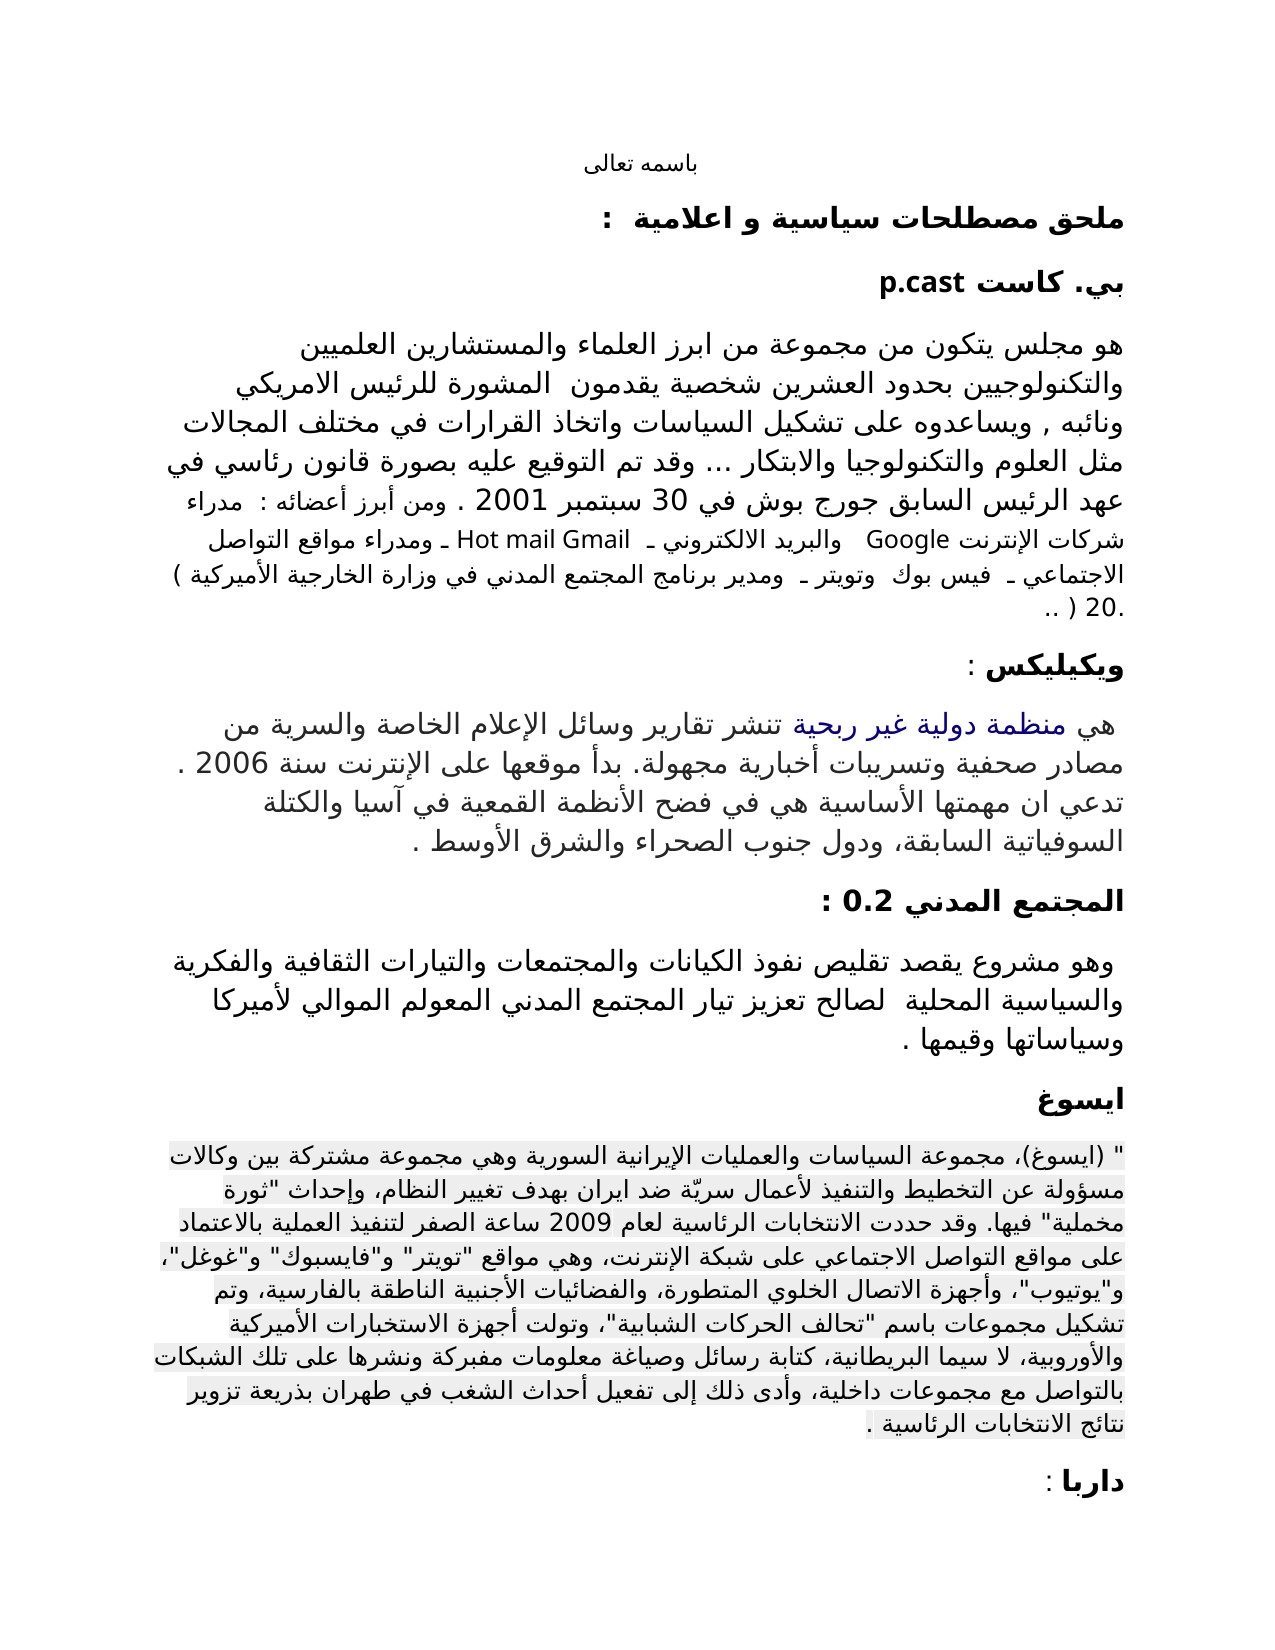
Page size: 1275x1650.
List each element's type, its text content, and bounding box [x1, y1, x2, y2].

text بي. كاست p.cast [150, 261, 1125, 301]
text داربا : [150, 1464, 1125, 1497]
text باسمه تعالى [150, 150, 1125, 176]
text المجتمع المدني 0.2 : [150, 884, 1125, 918]
text ويكيليكس : [150, 648, 1125, 682]
text ملحق مصطلحات سياسية و اعلامية : [150, 201, 1125, 235]
text وهو مشروع يقصد تقليص نفوذ الكيانات والمجتمعات والتيارات الثقافية والفكرية والسياسية المحلية لصالح تعزيز تيار المجتمع المدني المعولم الموالي لأميركا وسياساتها وقيمها . [150, 944, 1125, 1056]
text هو مجلس يتكون من مجموعة من ابرز العلماء والمستشارين العلميين والتكنولوجيين بحدود العشرين شخصية يقدمون المشورة للرئيس الامريكي ونائبه , ويساعدوه على تشكيل السياسات واتخاذ القرارات في مختلف المجالات مثل العلوم والتكنولوجيا والابتكار ... وقد تم التوقيع عليه بصورة قانون رئاسي في عهد الرئيس السابق جورج بوش في 30 سبتمبر 2001 . ومن أبرز أعضائه : مدراء شركات الإنترنت Google والبريد الالكتروني ـ Hot mail Gmail ـ ومدراء مواقع التواصل الاجتماعي ـ فيس بوك وتويتر ـ ومدير برنامج المجتمع المدني في وزارة الخارجية الأميركية ) .20 ( .. [150, 327, 1125, 623]
text " (ايسوغ)، مجموعة السياسات والعمليات الإيرانية السورية وهي مجموعة مشتركة بين وكالات مسؤولة عن التخطيط والتنفيذ لأعمال سريّة ضد ايران بهدف تغيير النظام، وإحداث "ثورة مخملية" فيها. وقد حددت الانتخابات الرئاسية لعام 2009 ساعة الصفر لتنفيذ العملية بالاعتماد على مواقع التواصل الاجتماعي على شبكة الإنترنت، وهي مواقع "تويتر" و"فايسبوك" و"غوغل"، و"يوتيوب"، وأجهزة الاتصال الخلوي المتطورة، والفضائيات الأجنبية الناطقة بالفارسية، وتم تشكيل مجموعات باسم "تحالف الحركات الشبابية"، وتولت أجهزة الاستخبارات الأميركية والأوروبية، لا سيما البريطانية، كتابة رسائل وصياغة معلومات مفبركة ونشرها على تلك الشبكات بالتواصل مع مجموعات داخلية، وأدى ذلك إلى تفعيل أحداث الشغب في طهران بذريعة تزوير نتائج الانتخابات الرئاسية . [150, 1141, 1125, 1439]
text ايسوغ [150, 1082, 1125, 1115]
text هي منظمة دولية غير ربحية تنشر تقارير وسائل الإعلام الخاصة والسرية من مصادر صحفية وتسريبات أخبارية مجهولة. بدأ موقعها على الإنترنت سنة 2006 . تدعي ان مهمتها الأساسية هي في فضح الأنظمة القمعية في آسيا والكتلة السوفياتية السابقة، ودول جنوب الصحراء والشرق الأوسط . [150, 708, 1125, 858]
